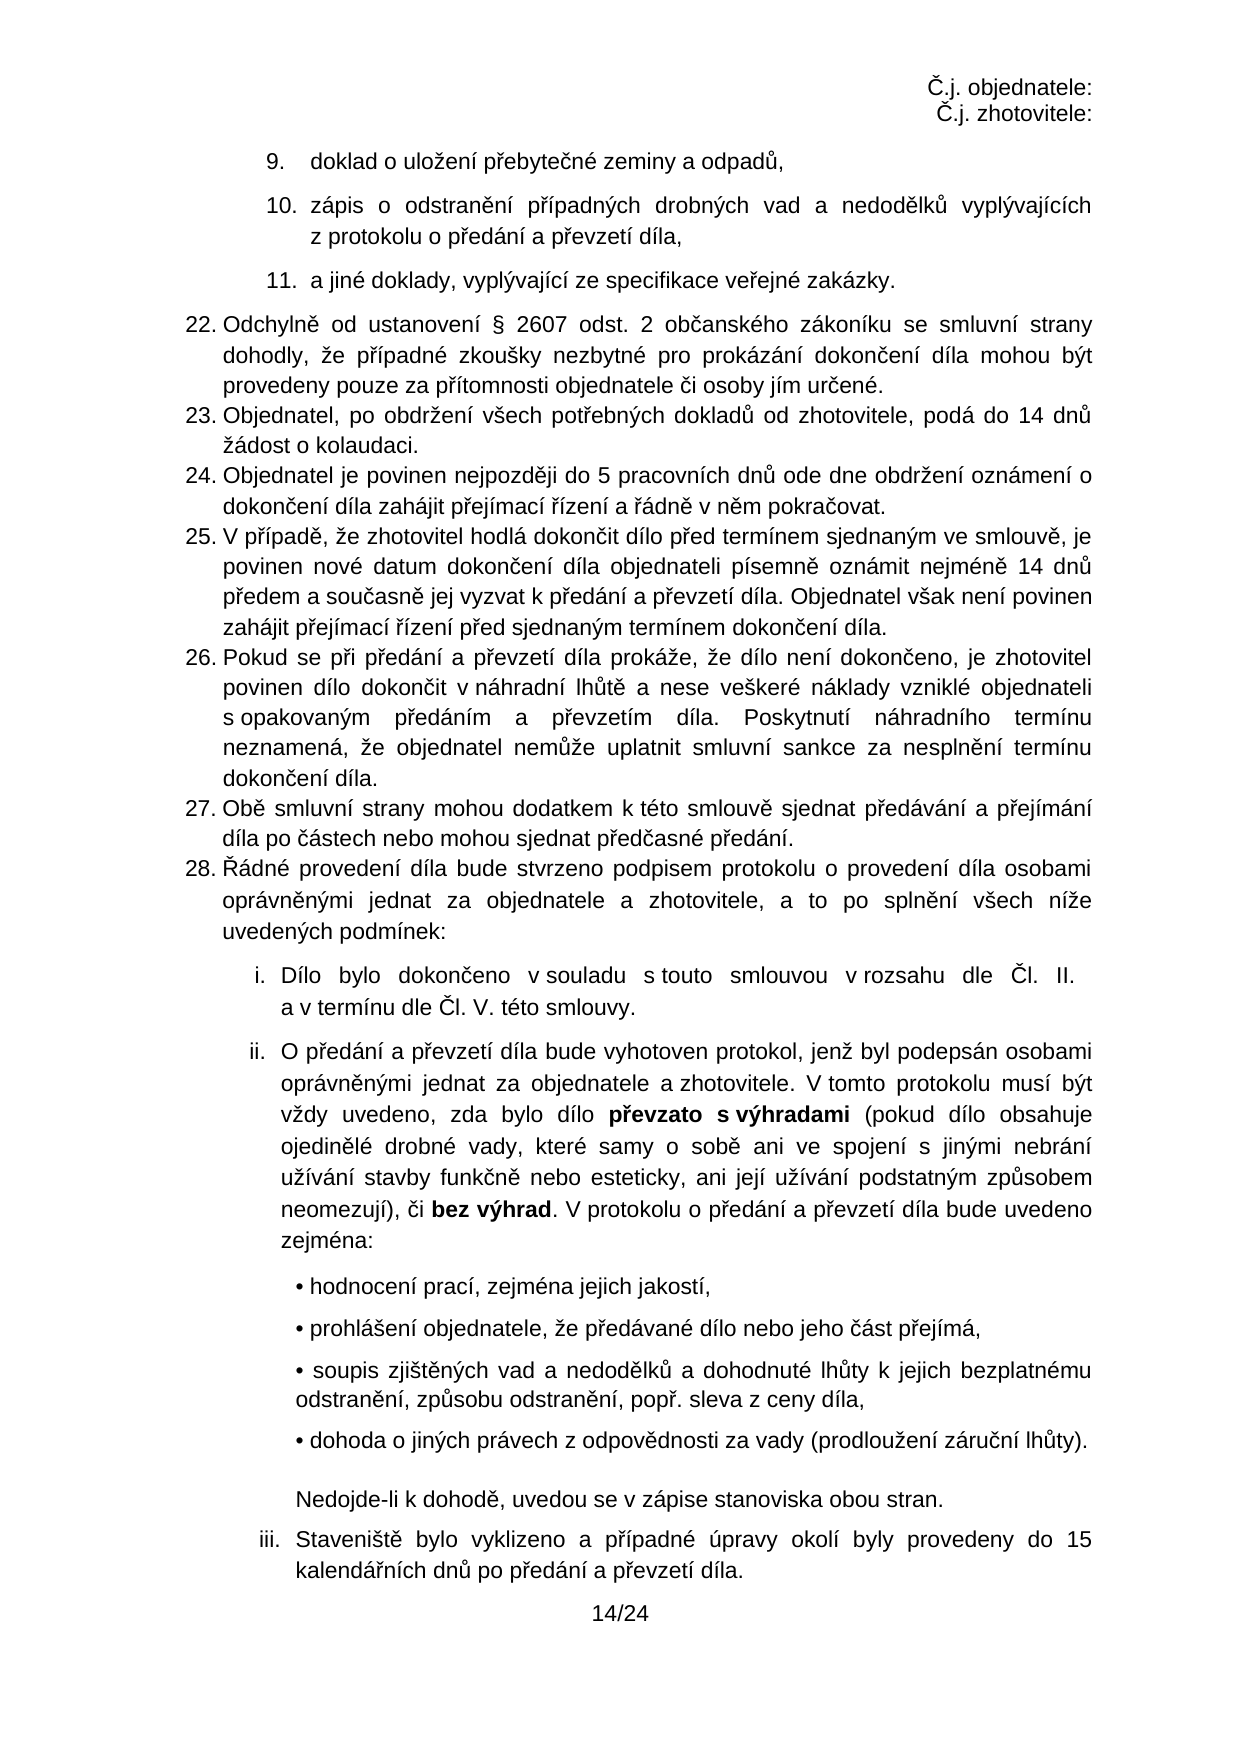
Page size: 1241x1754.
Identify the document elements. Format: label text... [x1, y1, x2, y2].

list Objednatel, po obdržení všech potřebných dokladů od zhotovitele, podá do 14 dnů žádost o kolaudaci. [185, 402, 1093, 458]
text • prohlášení objednatele, že předávané dílo nebo jeho část přejímá, [221, 1313, 1093, 1342]
text • hodnocení prací, zejména jejich jakostí, [221, 1271, 1093, 1301]
list Dílo bylo dokončeno v souladu s touto smlouvou v rozsahu dle Čl. II. a v termínu dle Čl. V. této smlouvy. [266, 962, 1093, 1020]
list Pokud se při předání a převzetí díla prokáže, že dílo není dokončeno, je zhotovitel povinen dílo dokončit v náhradní lhůtě a nese veškeré náklady vzniklé objednateli s opakovaným předáním a převzetím díla. Poskytnutí náhradního termínu neznamená, že objednatel nemůže uplatnit smluvní sankce za nesplnění termínu dokončení díla. [185, 644, 1093, 791]
text • dohoda o jiných právech z odpovědnosti za vady (prodloužení záruční lhůty). [221, 1426, 1093, 1455]
list a jiné doklady, vyplývající ze specifikace veřejné zakázky. [266, 267, 1093, 294]
list zápis o odstranění případných drobných vad a nedodělků vyplývajících z protokolu o předání a převzetí díla, [266, 192, 1093, 249]
text • soupis zjištěných vad a nedodělků a dohodnuté lhůty k jejich bezplatnému odstranění, způsobu odstranění, popř. sleva z ceny díla, [295, 1355, 1093, 1413]
list Řádné provedení díla bude stvrzeno podpisem protokolu o provedení díla osobami oprávněnými jednat za objednatele a zhotovitele, a to po splnění všech níže uvedených podmínek: [185, 855, 1093, 944]
text Nedojde-li k dohodě, uvedou se v zápise stanoviska obou stran. [221, 1484, 1093, 1513]
list Odchylně od ustanovení § 2607 odst. 2 občanského zákoníku se smluvní strany dohodly, že případné zkoušky nezbytné pro prokázání dokončení díla mohou být provedeny pouze za přítomnosti objednatele či osoby jím určené. [185, 311, 1093, 398]
list Obě smluvní strany mohou dodatkem k této smlouvě sjednat předávání a přejímání díla po částech nebo mohou sjednat předčasné předání. [185, 795, 1093, 851]
list doklad o uložení přebytečné zeminy a odpadů, [266, 148, 1093, 174]
list Staveniště bylo vyklizeno a případné úpravy okolí byly provedeny do 15 kalendářních dnů po předání a převzetí díla. [281, 1526, 1093, 1583]
list V případě, že zhotovitel hodlá dokončit dílo před termínem sjednaným ve smlouvě, je povinen nové datum dokončení díla objednateli písemně oznámit nejméně 14 dnů předem a současně jej vyzvat k předání a převzetí díla. Objednatel však není povinen zahájit přejímací řízení před sjednaným termínem dokončení díla. [185, 523, 1093, 640]
list Objednatel je povinen nejpozději do 5 pracovních dnů ode dne obdržení oznámení o dokončení díla zahájit přejímací řízení a řádně v něm pokračovat. [185, 462, 1093, 519]
list O předání a převzetí díla bude vyhotoven protokol, jenž byl podepsán osobami oprávněnými jednat za objednatele a zhotovitele. V tomto protokolu musí být vždy uvedeno, zda bylo dílo převzato s výhradami (pokud dílo obsahuje ojedinělé drobné vady, které samy o sobě ani ve spojení s jinými nebrání užívání stavby funkčně nebo esteticky, ani její užívání podstatným způsobem neomezují), či bez výhrad. V protokolu o předání a převzetí díla bude uvedeno zejména: [266, 1038, 1093, 1254]
